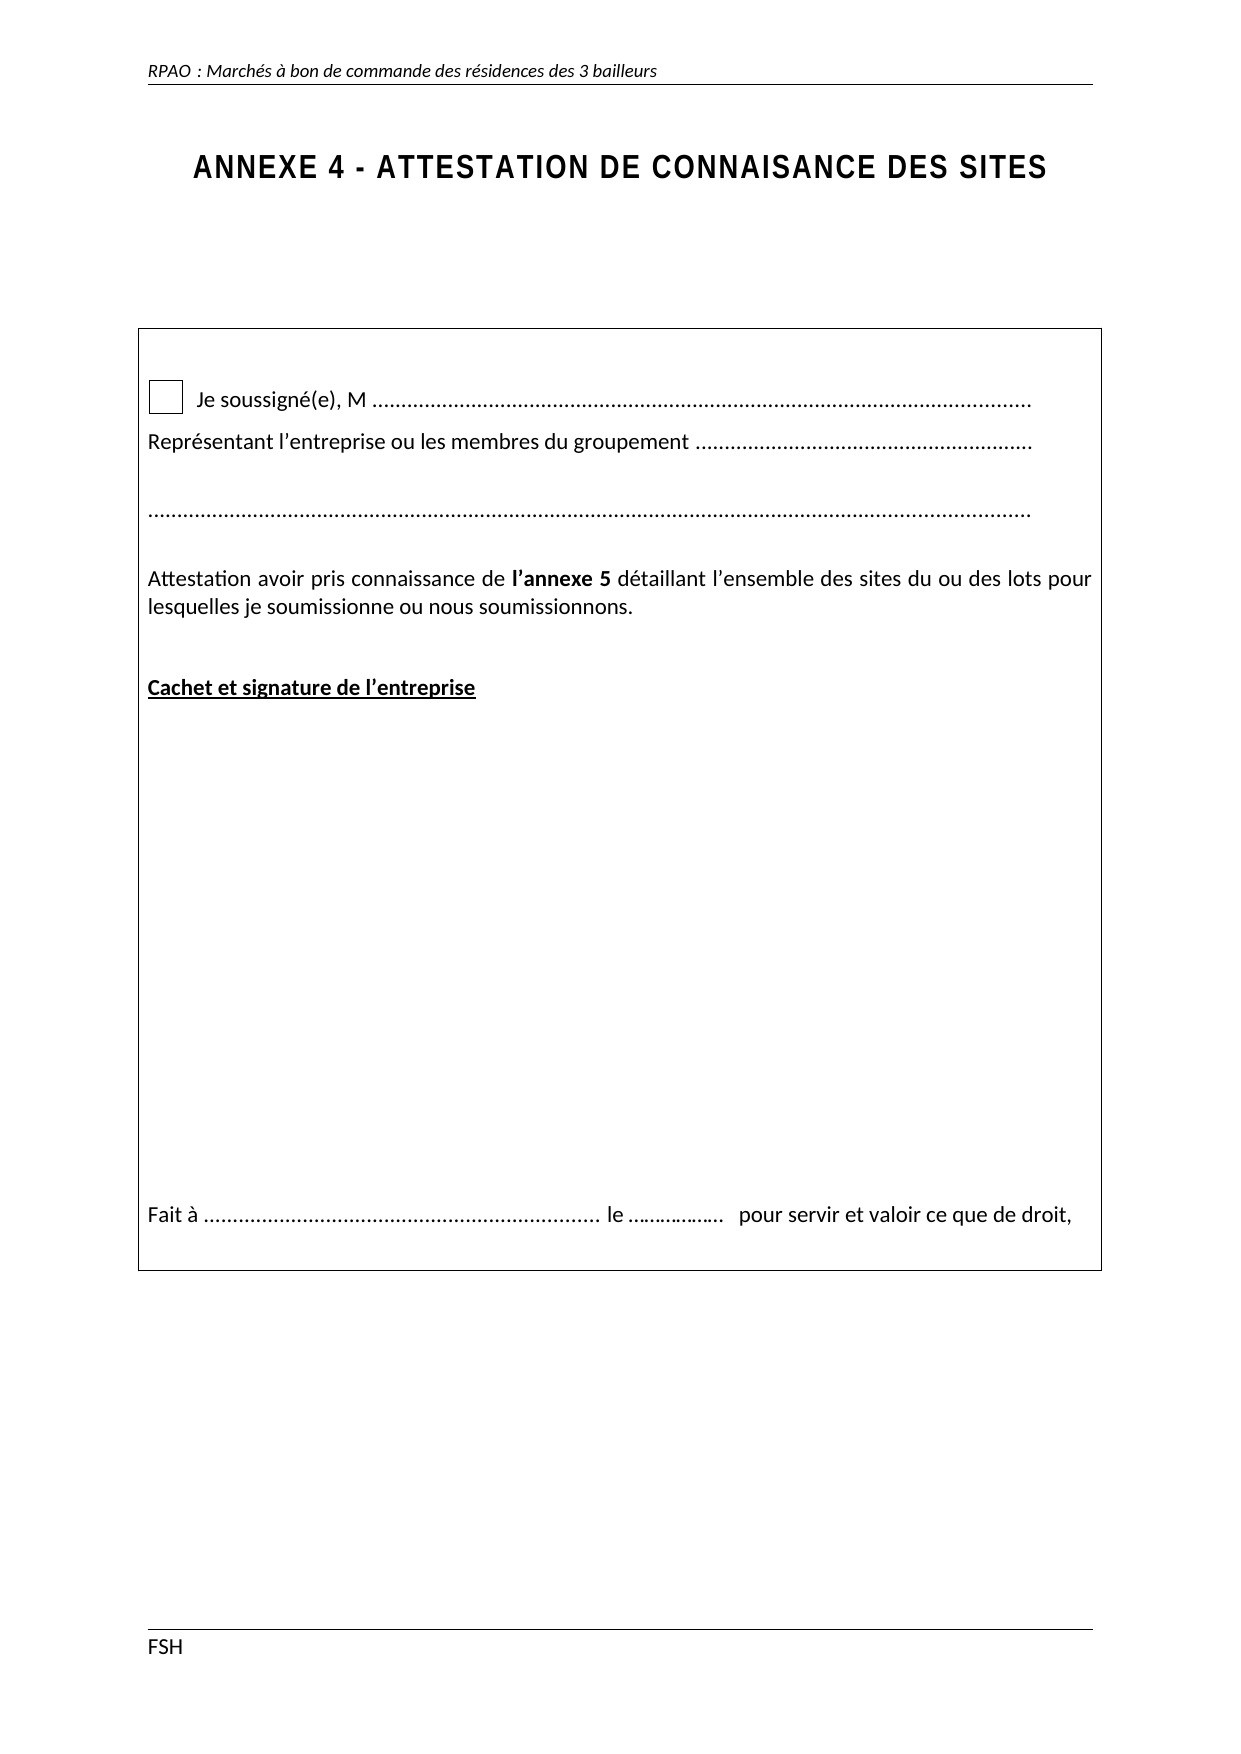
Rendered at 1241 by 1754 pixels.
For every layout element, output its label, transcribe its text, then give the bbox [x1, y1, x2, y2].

text Représentant l’entreprise ou les membres du groupement [139, 424, 1101, 455]
text Fait à le ……………… pour servir et valoir ce que de droit, [139, 1197, 1101, 1228]
title ANNEXE 4 - ATTESTATION DE CONNAISANCE DES SITES [148, 148, 1093, 186]
text Je soussigné(e), M [139, 376, 1101, 414]
text Cachet et signature de l’entreprise [139, 670, 1101, 701]
text Attestation avoir pris connaissance de l’annexe 5 détaillant l’ensemble des sites du ou des lots pour lesquelles je soumissionne ou nous soumissionnons. [139, 561, 1101, 620]
